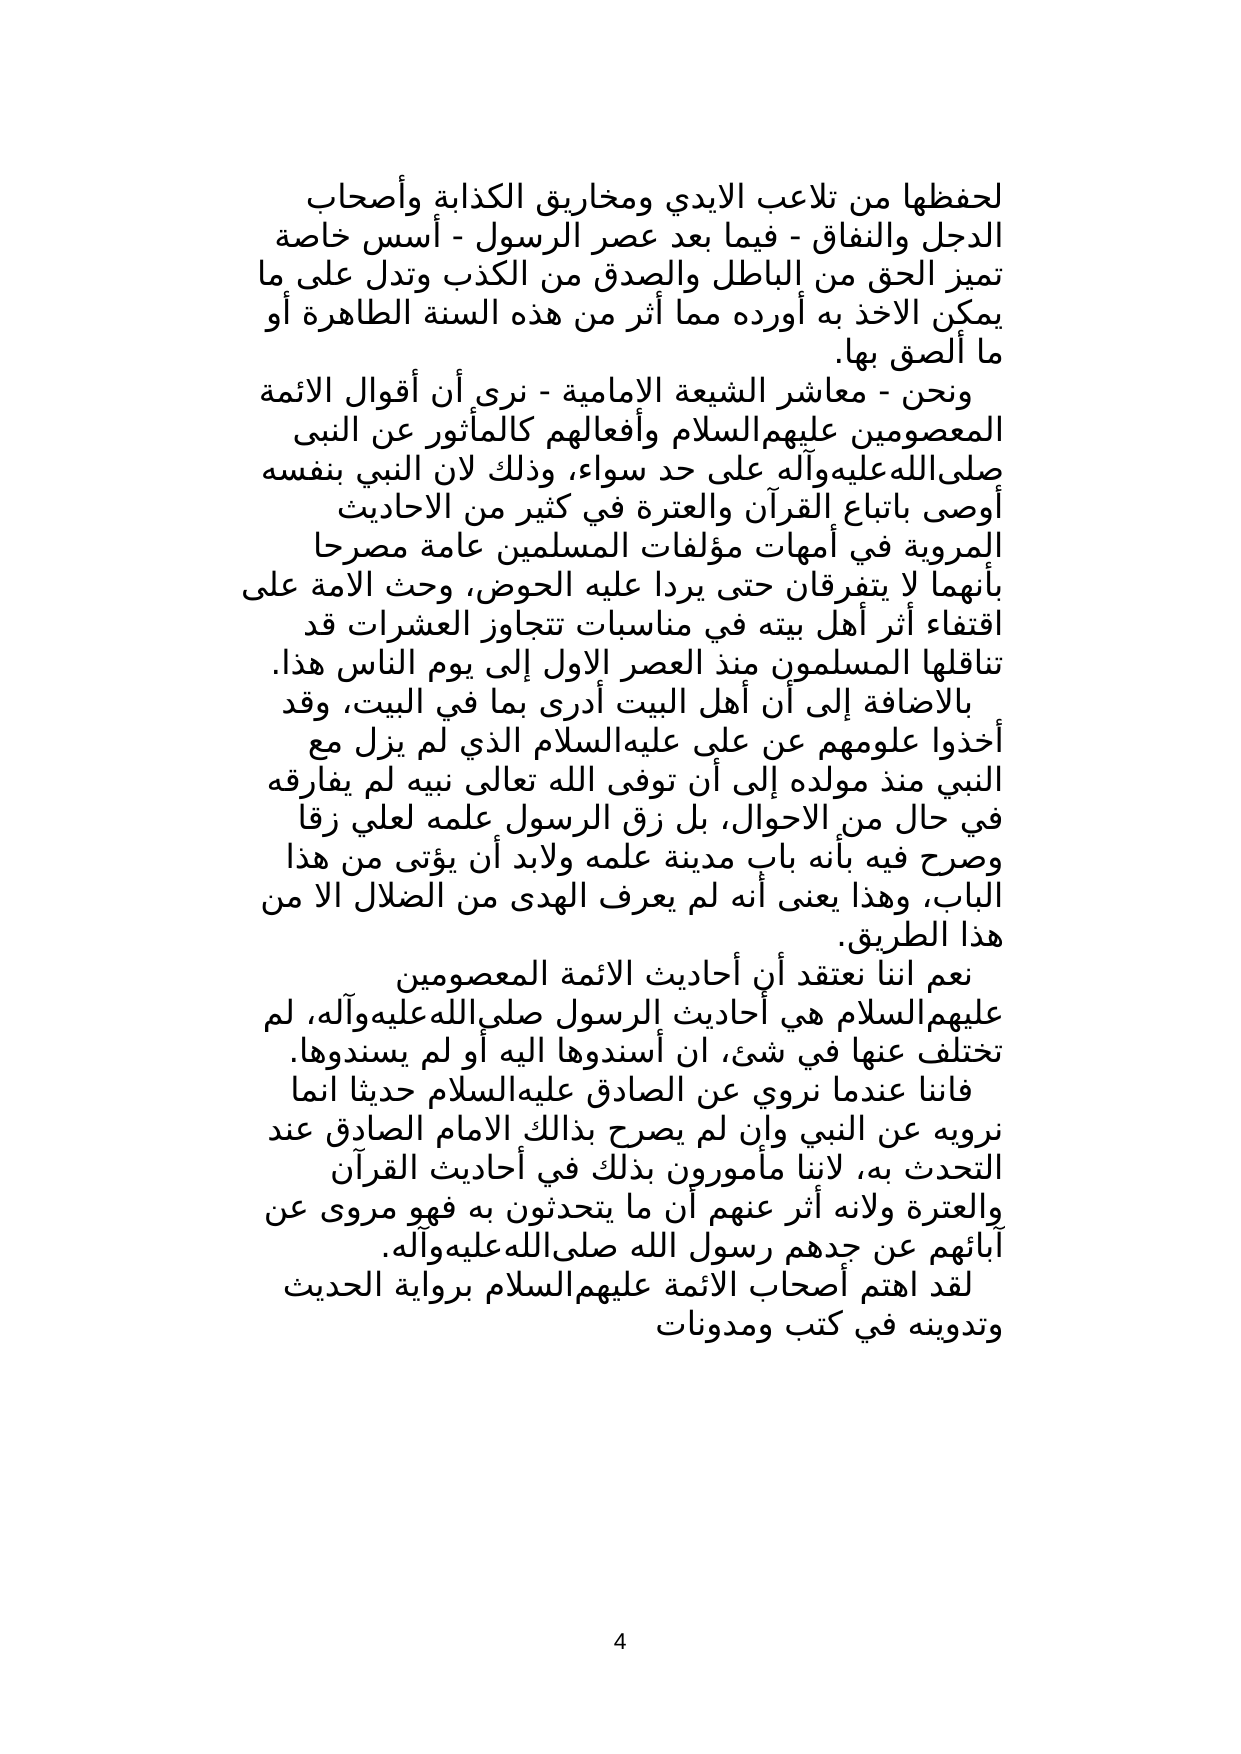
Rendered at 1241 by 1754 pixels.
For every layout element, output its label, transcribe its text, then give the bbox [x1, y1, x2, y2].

text لحفظها من تلاعب الايدي ومخاريق الكذابة وأصحاب الدجل والنفاق - فيما بعد عصر الرسول - أسس خاصة تميز الحق من الباطل والصدق من الكذب وتدل على ما يمكن الاخذ به أورده مما أثر من هذه السنة الطاهرة أو ما ألصق بها. [236, 177, 1004, 371]
text نعم اننا نعتقد أن أحاديث الائمة المعصومين عليهم‌السلام هي أحاديث الرسول صلى‌الله‌عليه‌وآله، لم تختلف عنها في شئ، ان أسندوها اليه أو لم يسندوها. [236, 954, 1004, 1071]
text فاننا عندما نروي عن الصادق عليه‌السلام حديثا انما نرويه عن النبي وان لم يصرح بذالك الامام الصادق عند التحدث به، لاننا مأمورون بذلك في أحاديث القرآن والعترة ولانه أثر عنهم أن ما يتحدثون به فهو مروى عن آبائهم عن جدهم رسول الله صلى‌الله‌عليه‌وآله. [236, 1071, 1004, 1265]
text بالاضافة إلى أن أهل البيت أدرى بما في البيت، وقد أخذوا علومهم عن على عليه‌السلام الذي لم يزل مع النبي منذ مولده إلى أن توفى الله تعالى نبيه لم يفارقه في حال من الاحوال، بل زق الرسول علمه لعلي زقا وصرح فيه بأنه باب مدينة علمه ولابد أن يؤتى من هذا الباب، وهذا يعنى أنه لم يعرف الهدى من الضلال الا من هذا الطريق. [236, 682, 1004, 954]
text ونحن - معاشر الشيعة الامامية - نرى أن أقوال الائمة المعصومين عليهم‌السلام وأفعالهم كالمأثور عن النبى صلى‌الله‌عليه‌وآله على حد سواء، وذلك لان النبي بنفسه أوصى باتباع القرآن والعترة في كثير من الاحاديث المروية في أمهات مؤلفات المسلمين عامة مصرحا بأنهما لا يتفرقان حتى يردا عليه الحوض، وحث الامة على اقتفاء أثر أهل بيته في مناسبات تتجاوز العشرات قد تناقلها المسلمون منذ العصر الاول إلى يوم الناس هذا. [236, 371, 1004, 682]
text لقد اهتم أصحاب الائمة عليهم‌السلام برواية الحديث وتدوينه في كتب ومدونات [236, 1265, 1004, 1343]
